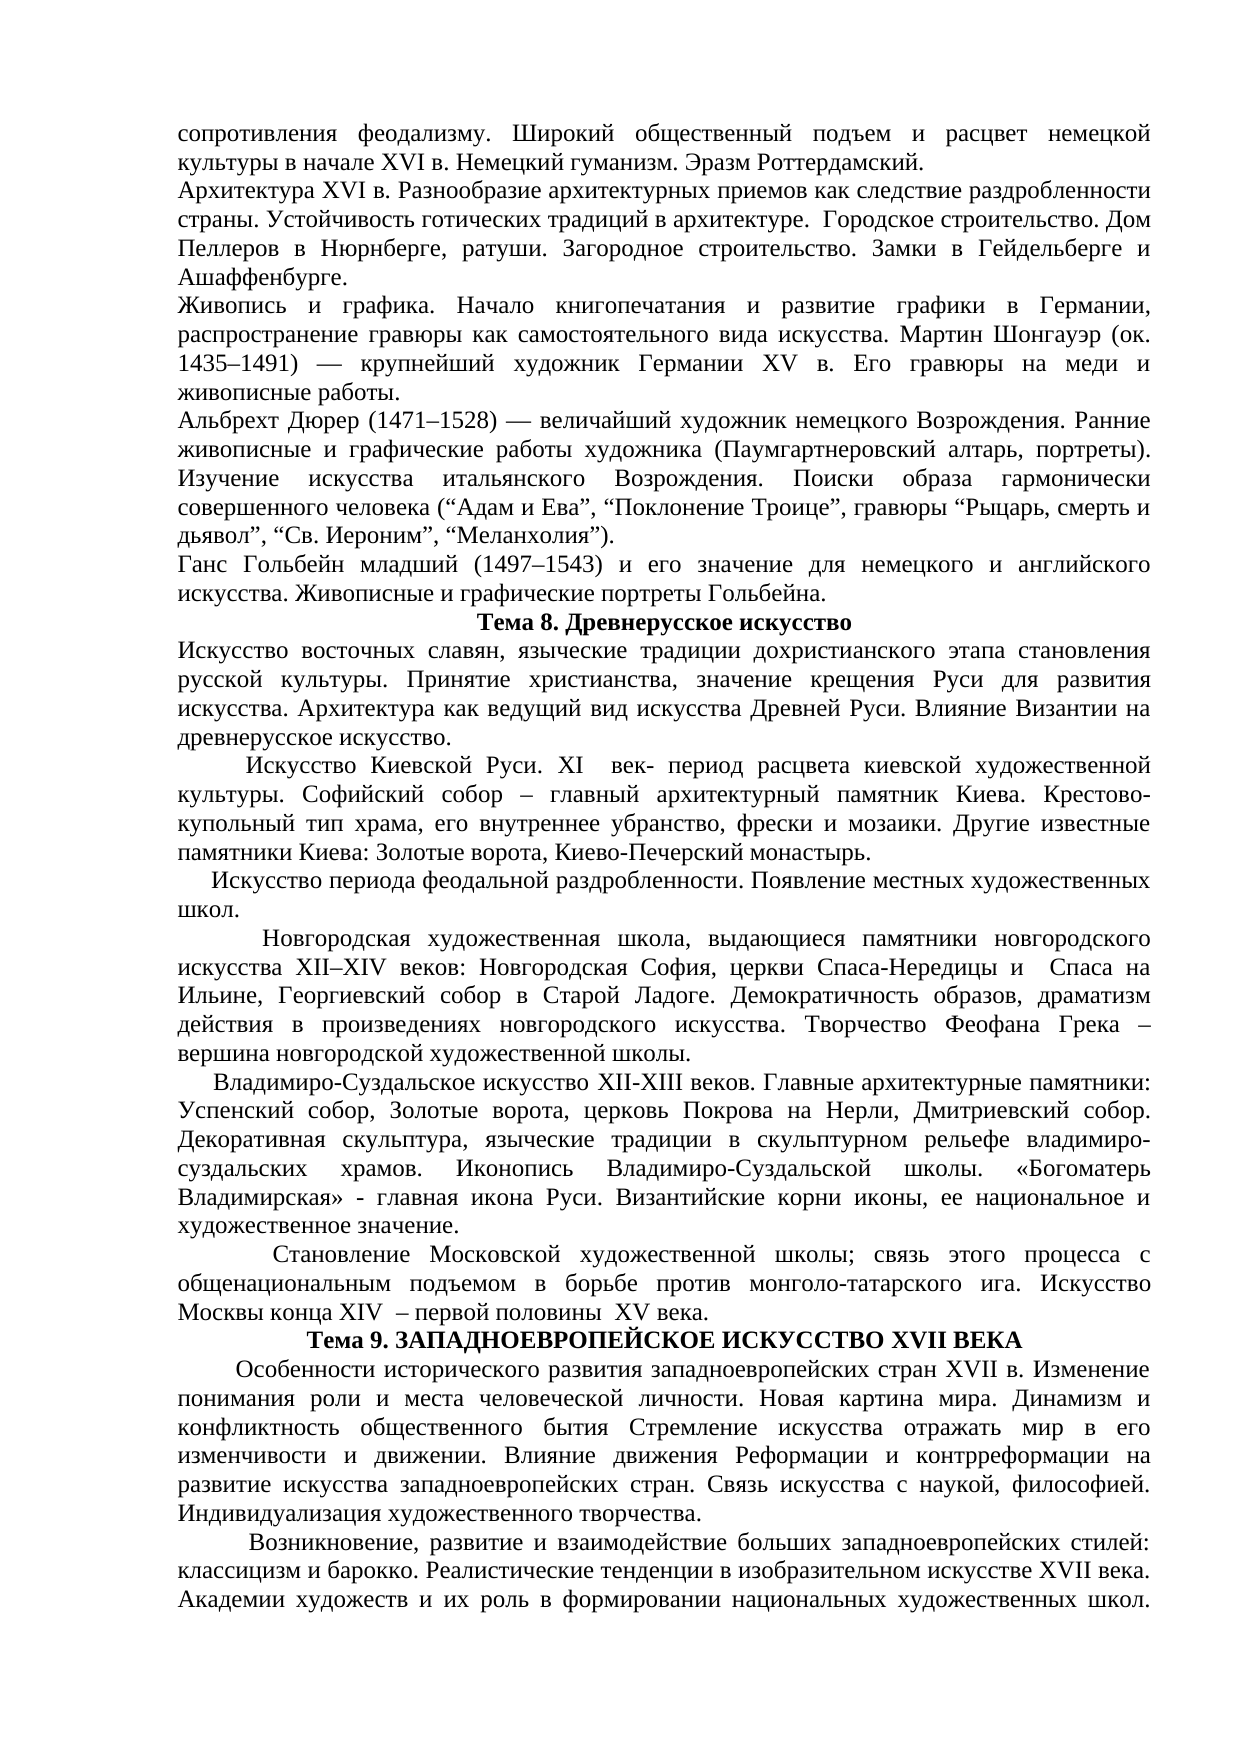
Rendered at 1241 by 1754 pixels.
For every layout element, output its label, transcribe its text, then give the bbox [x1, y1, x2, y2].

text Живопись и графика. Начало книгопечатания и развитие графики в Германии, распространение гравюры как самостоятельного вида искусства. Мартин Шонгауэр (ок. 1435–1491) — крупнейший художник Германии XV в. Его гравюры на меди и живописные работы. [177, 291, 1152, 406]
text Тема 9. ЗАПАДНОЕВРОПЕЙСКОЕ ИСКУССТВО XVII ВЕКА [177, 1326, 1152, 1354]
text Искусство Киевской Руси. XI век- период расцвета киевской художественной культуры. Софийский собор – главный архитектурный памятник Киева. Крестово-купольный тип храма, его внутреннее убранство, фрески и мозаики. Другие известные памятники Киева: Золотые ворота, Киево-Печерский монастырь. [177, 751, 1152, 866]
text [177, 118, 1152, 176]
text Новгородская художественная школа, выдающиеся памятники новгородского искусства XII–XIV веков: Новгородская София, церкви Спаса-Нередицы и Спаса на Ильине, Георгиевский собор в Старой Ладоге. Демократичность образов, драматизм действия в произведениях новгородского искусства. Творчество Феофана Грека – вершина новгородской художественной школы. [177, 923, 1152, 1067]
text Владимиро-Суздальское искусство XII-XIII веков. Главные архитектурные памятники: Успенский собор, Золотые ворота, церковь Покрова на Нерли, Дмитриевский собор. Декоративная скульптура, языческие традиции в скульптурном рельефе владимиро-суздальских храмов. Иконопись Владимиро-Суздальской школы. «Богоматерь Владимирская» - главная икона Руси. Византийские корни иконы, ее национальное и художественное значение. [177, 1067, 1152, 1239]
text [177, 1527, 1152, 1613]
text Архитектура XVI в. Разнообразие архитектурных приемов как следствие раздробленности страны. Устойчивость готических традиций в архитектуре. Городское строительство. Дом Пеллеров в Нюрнберге, ратуши. Загородное строительство. Замки в Гейдельберге и Ашаффенбурге. [177, 176, 1152, 291]
text Становление Московской художественной школы; связь этого процесса с общенациональным подъемом в борьбе против монголо-татарского ига. Искусство Москвы конца XIV – первой половины XV века. [177, 1239, 1152, 1326]
text Тема 8. Древнерусское искусство [177, 607, 1152, 636]
text Ганс Гольбейн младший (1497–1543) и его значение для немецкого и английского искусства. Живописные и графические портреты Гольбейна. [177, 549, 1152, 607]
text Особенности исторического развития западноевропейских стран XVII в. Изменение понимания роли и места человеческой личности. Новая картина мира. Динамизм и конфликтность общественного бытия Стремление искусства отражать мир в его изменчивости и движении. Влияние движения Реформации и контрреформации на развитие искусства западноевропейских стран. Связь искусства с наукой, философией. Индивидуализация художественного творчества. [177, 1354, 1152, 1527]
text Искусство восточных славян, языческие традиции дохристианского этапа становления русской культуры. Принятие христианства, значение крещения Руси для развития искусства. Архитектура как ведущий вид искусства Древней Руси. Влияние Византии на древнерусское искусство. [177, 636, 1152, 751]
text Искусство периода феодальной раздробленности. Появление местных художественных школ. [177, 866, 1152, 923]
text Альбрехт Дюрер (1471–1528) — величайший художник немецкого Возрождения. Ранние живописные и графические работы художника (Паумгартнеровский алтарь, портреты). Изучение искусства итальянского Возрождения. Поиски образа гармонически совершенного человека (“Адам и Ева”, “Поклонение Троице”, гравюры “Рыцарь, смерть и дьявол”, “Св. Иероним”, “Меланхолия”). [177, 406, 1152, 549]
